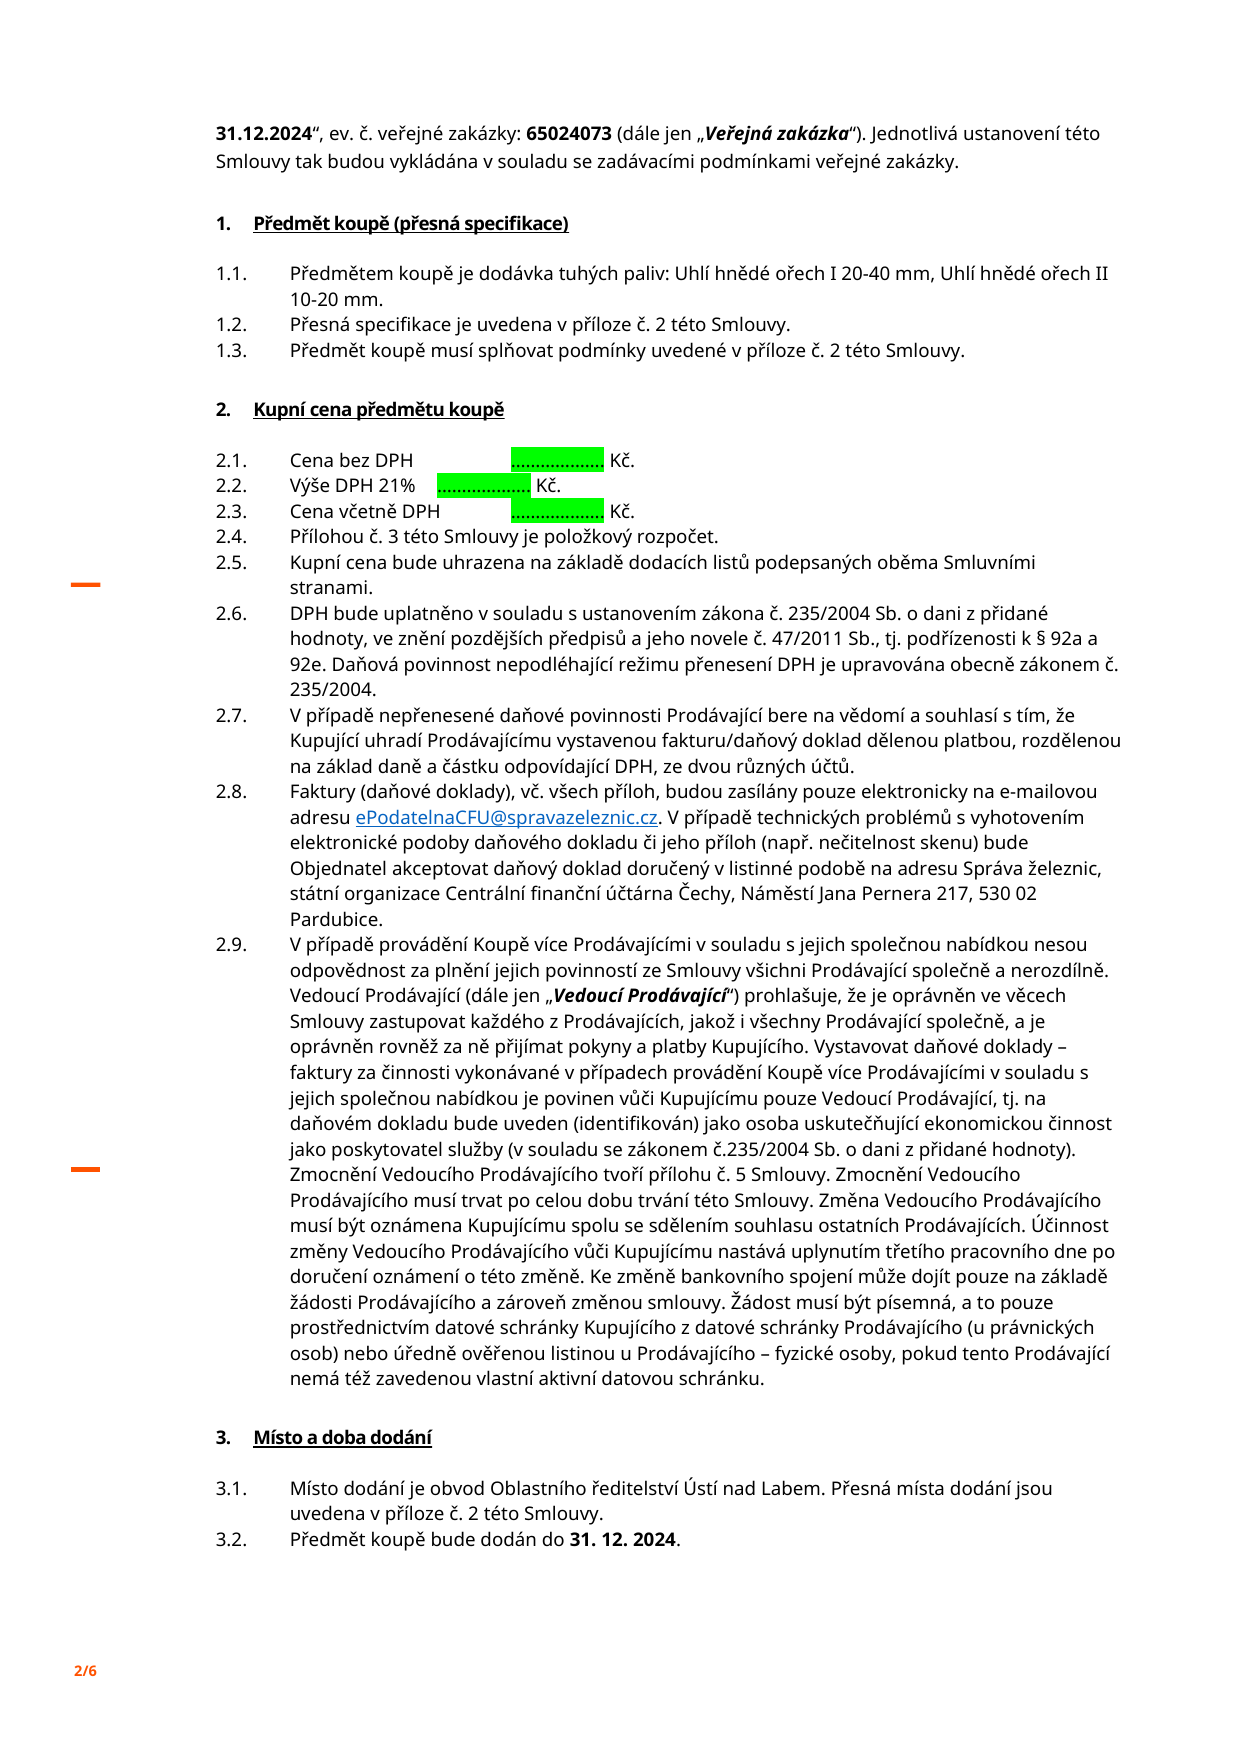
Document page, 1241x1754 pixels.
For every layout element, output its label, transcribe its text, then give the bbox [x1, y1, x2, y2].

list V případě nepřenesené daňové povinnosti Prodávající bere na vědomí a souhlasí s tím, že Kupující uhradí Prodávajícímu vystavenou fakturu/daňový doklad dělenou platbou, rozdělenou na základ daně a částku odpovídající DPH, ze dvou různých účtů. [216, 702, 1122, 779]
subtitle Předmět koupě (přesná specifikace) [216, 210, 1122, 236]
list Kupní cena bude uhrazena na základě dodacích listů podepsaných oběma Smluvními stranami. [216, 549, 1122, 600]
list Faktury (daňové doklady), vč. všech příloh, budou zasílány pouze elektronicky na e-mailovou adresu ePodatelnaCFU@spravazeleznic.cz. V případě technických problémů s vyhotovením elektronické podoby daňového dokladu či jeho příloh (např. nečitelnost skenu) bude Objednatel akceptovat daňový doklad doručený v listinné podobě na adresu Správa železnic, státní organizace Centrální finanční účtárna Čechy, Náměstí Jana Pernera 217, 530 02 Pardubice. [216, 779, 1122, 932]
list Cena bez DPH ………………. Kč. [216, 447, 511, 472]
list Předmět koupě musí splňovat podmínky uvedené v příloze č. 2 této Smlouvy. [216, 337, 1122, 363]
list Cena včetně DPH ………………. Kč. [216, 498, 511, 523]
list V případě provádění Koupě více Prodávajícími v souladu s jejich společnou nabídkou nesou odpovědnost za plnění jejich povinností ze Smlouvy všichni Prodávající společně a nerozdílně. Vedoucí Prodávající (dále jen „Vedoucí Prodávající“) prohlašuje, že je oprávněn ve věcech Smlouvy zastupovat každého z Prodávajících, jakož i všechny Prodávající společně, a je oprávněn rovněž za ně přijímat pokyny a platby Kupujícího. Vystavovat daňové doklady – faktury za činnosti vykonávané v případech provádění Koupě více Prodávajícími v souladu s jejich společnou nabídkou je povinen vůči Kupujícímu pouze Vedoucí Prodávající, tj. na daňovém dokladu bude uveden (identifikován) jako osoba uskutečňující ekonomickou činnost jako poskytovatel služby (v souladu se zákonem č.235/2004 Sb. o dani z přidané hodnoty). Zmocnění Vedoucího Prodávajícího tvoří přílohu č. 5 Smlouvy. Zmocnění Vedoucího Prodávajícího musí trvat po celou dobu trvání této Smlouvy. Změna Vedoucího Prodávajícího musí být oznámena Kupujícímu spolu se sdělením souhlasu ostatních Prodávajících. Účinnost změny Vedoucího Prodávajícího vůči Kupujícímu nastává uplynutím třetího pracovního dne po doručení oznámení o této změně. Ke změně bankovního spojení může dojít pouze na základě žádosti Prodávajícího a zároveň změnou smlouvy. Žádost musí být písemná, a to pouze prostřednictvím datové schránky Kupujícího z datové schránky Prodávajícího (u právnických osob) nebo úředně ověřenou listinou u Prodávajícího – fyzické osoby, pokud tento Prodávající nemá též zavedenou vlastní aktivní datovou schránku. [216, 932, 1122, 1391]
list DPH bude uplatněno v souladu s ustanovením zákona č. 235/2004 Sb. o dani z přidané hodnoty, ve znění pozdějších předpisů a jeho novele č. 47/2011 Sb., tj. podřízenosti k § 92a a 92e. Daňová povinnost nepodléhající režimu přenesení DPH je upravována obecně zákonem č. 235/2004. [216, 600, 1122, 702]
list Přesná specifikace je uvedena v příloze č. 2 této Smlouvy. [216, 312, 1122, 337]
subtitle Místo a doba dodání [216, 1424, 1122, 1450]
list Cena včetně DPH ………………. Kč. [604, 498, 1122, 523]
list Předmět koupě bude dodán do 31. 12. 2024. [216, 1526, 1122, 1552]
list Výše DPH 21% ………………. Kč. [216, 472, 1122, 498]
list Přílohou č. 3 této Smlouvy je položkový rozpočet. [216, 523, 1122, 549]
list Cena bez DPH ………………. Kč. [604, 447, 1122, 472]
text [216, 121, 1122, 174]
list Předmětem koupě je dodávka tuhých paliv: Uhlí hnědé ořech I 20-40 mm, Uhlí hnědé ořech II 10-20 mm. [216, 261, 1122, 312]
list Místo dodání je obvod Oblastního ředitelství Ústí nad Labem. Přesná místa dodání jsou uvedena v příloze č. 2 této Smlouvy. [216, 1475, 1122, 1526]
subtitle Kupní cena předmětu koupě [216, 396, 1122, 422]
